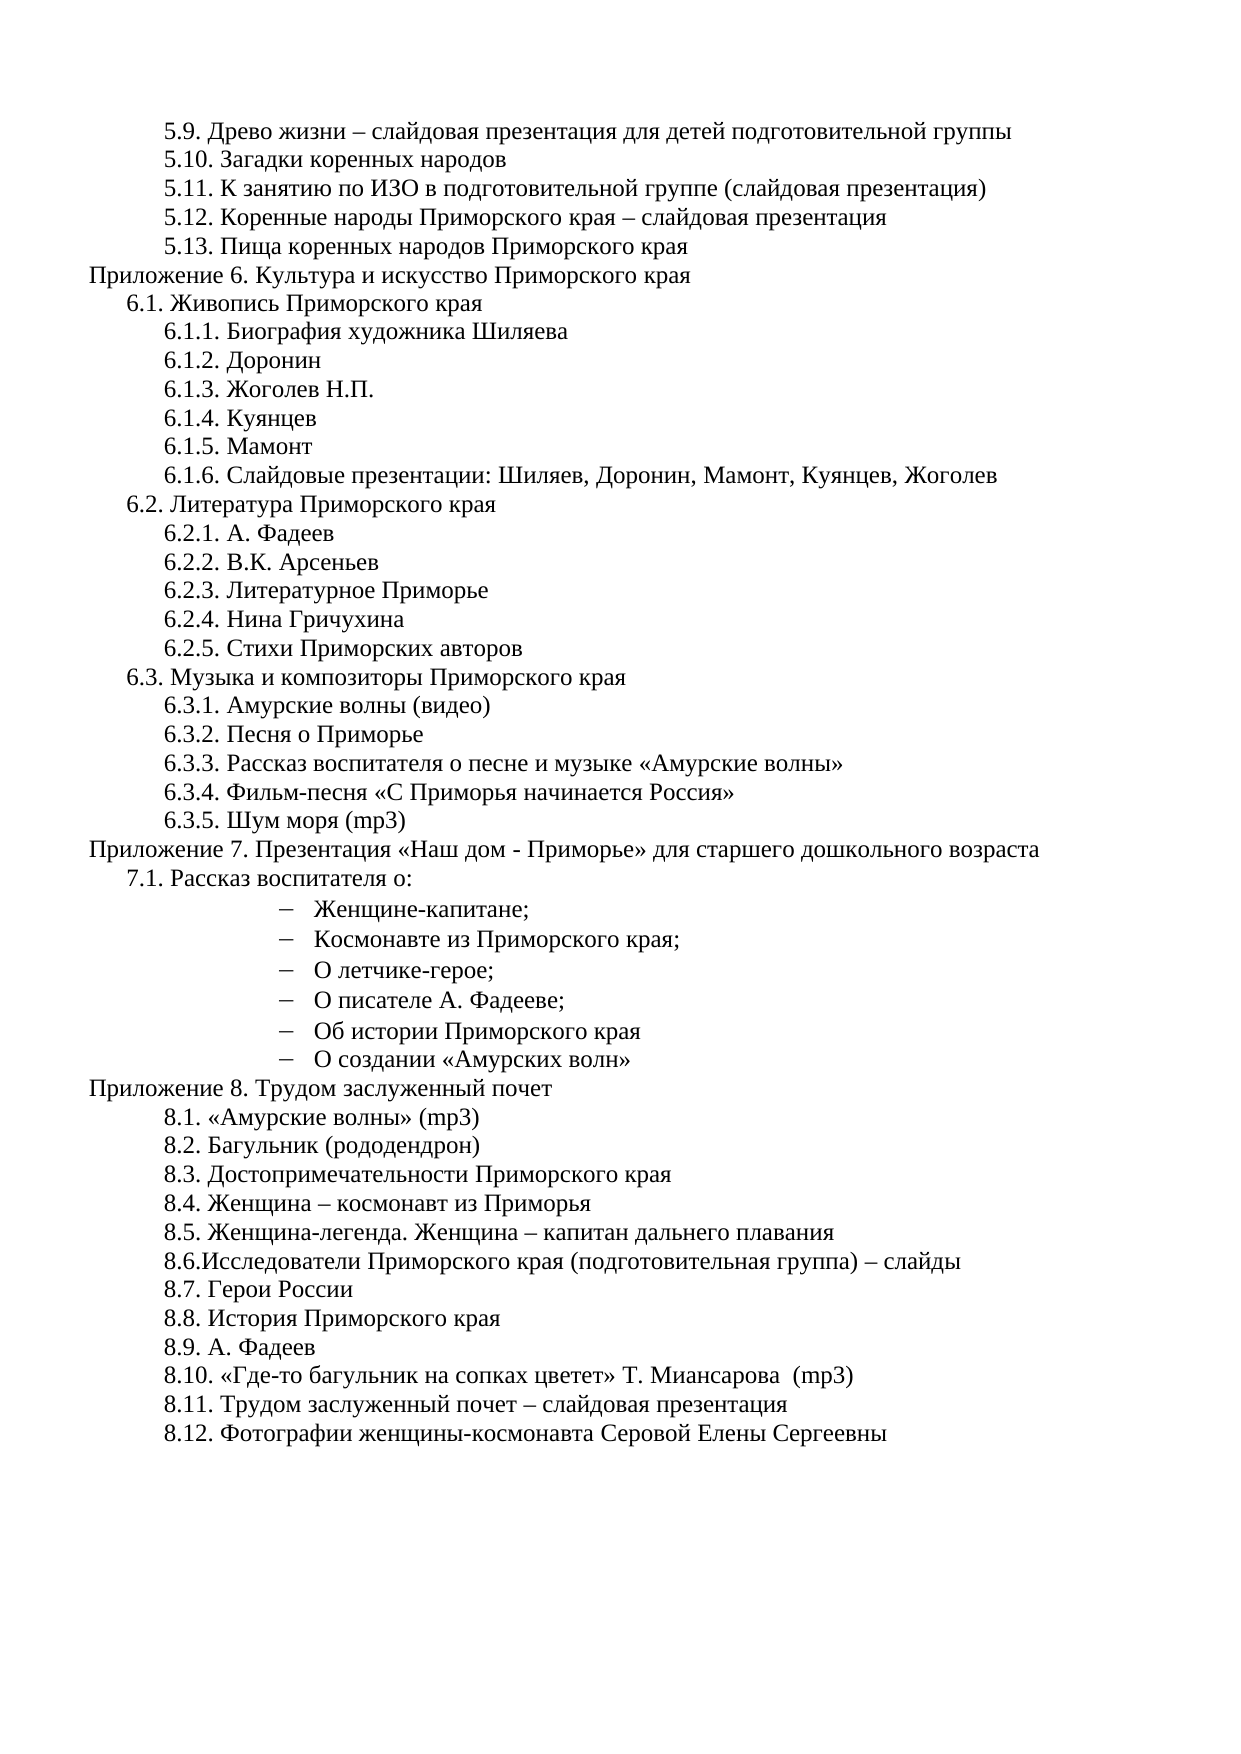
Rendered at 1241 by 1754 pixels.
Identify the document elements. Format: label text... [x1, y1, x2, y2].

list Жоголев Н.П. [163, 374, 1163, 403]
list Женщине-капитане; [276, 892, 1163, 923]
list О летчике-герое; [276, 954, 1163, 984]
list Шум моря (mp3) [163, 806, 1163, 834]
list Музыка и композиторы Приморского края [126, 662, 1163, 691]
list К занятию по ИЗО в подготовительной группе (слайдовая презентация) [163, 173, 1163, 202]
list Нина Гричухина [163, 604, 1163, 633]
text Приложение 7. Презентация «Наш дом - Приморье» для старшего дошкольного возраста [88, 835, 1163, 863]
list Древо жизни – слайдовая презентация для детей подготовительной группы [163, 116, 1163, 144]
list «Где-то багульник на сопках цветет» Т. Миансарова (mp3) [163, 1361, 1163, 1389]
list Куянцев [163, 403, 1163, 432]
list Литература Приморского края [126, 489, 1163, 518]
list Багульник (рододендрон) [163, 1131, 1163, 1159]
list О создании «Амурских волн» Приложение 8. Трудом заслуженный почет [88, 1045, 632, 1102]
list История Приморского края [163, 1303, 1163, 1332]
list Живопись Приморского края [126, 288, 1163, 317]
list Литературное Приморье [163, 576, 1163, 604]
list Мамонт [163, 432, 1163, 461]
list Рассказ воспитателя о песне и музыке «Амурские волны» [163, 748, 1163, 777]
list Загадки коренных народов [163, 145, 1163, 173]
list Женщина-легенда. Женщина – капитан дальнего плавания 8.6.Исследователи Приморского края (подготовительная группа) – слайды [163, 1217, 962, 1275]
list Стихи Приморских авторов [163, 633, 1163, 662]
list Коренные народы Приморского края – слайдовая презентация [163, 202, 1163, 231]
list А. Фадеев [163, 518, 1163, 547]
list Женщина – космонавт из Приморья [163, 1188, 1163, 1217]
list Доронин [163, 346, 1163, 374]
list Об истории Приморского края [276, 1015, 1163, 1045]
list О писателе А. Фадееве; [276, 984, 1163, 1015]
list Песня о Приморье [163, 720, 1163, 748]
list Фильм-песня «С Приморья начинается Россия» [163, 777, 1163, 806]
list В.К. Арсеньев [163, 547, 1163, 576]
list «Амурские волны» (mp3) [163, 1102, 1163, 1131]
list Пища коренных народов Приморского края Приложение 6. Культура и искусство Приморского края [88, 231, 691, 288]
list Слайдовые презентации: Шиляев, Доронин, Мамонт, Куянцев, Жоголев [163, 461, 1163, 489]
list Амурские волны (видео) [163, 691, 1163, 719]
list Фотографии женщины-космонавта Серовой Елены Сергеевны [163, 1418, 1163, 1447]
list Достопримечательности Приморского края [163, 1159, 1163, 1188]
list А. Фадеев [163, 1332, 1163, 1361]
list Биография художника Шиляева [163, 317, 1163, 346]
list Космонавте из Приморского края; [276, 923, 1163, 954]
list Рассказ воспитателя о: [126, 863, 1163, 892]
list Трудом заслуженный почет – слайдовая презентация [163, 1390, 1163, 1418]
list Герои России [163, 1275, 1163, 1303]
